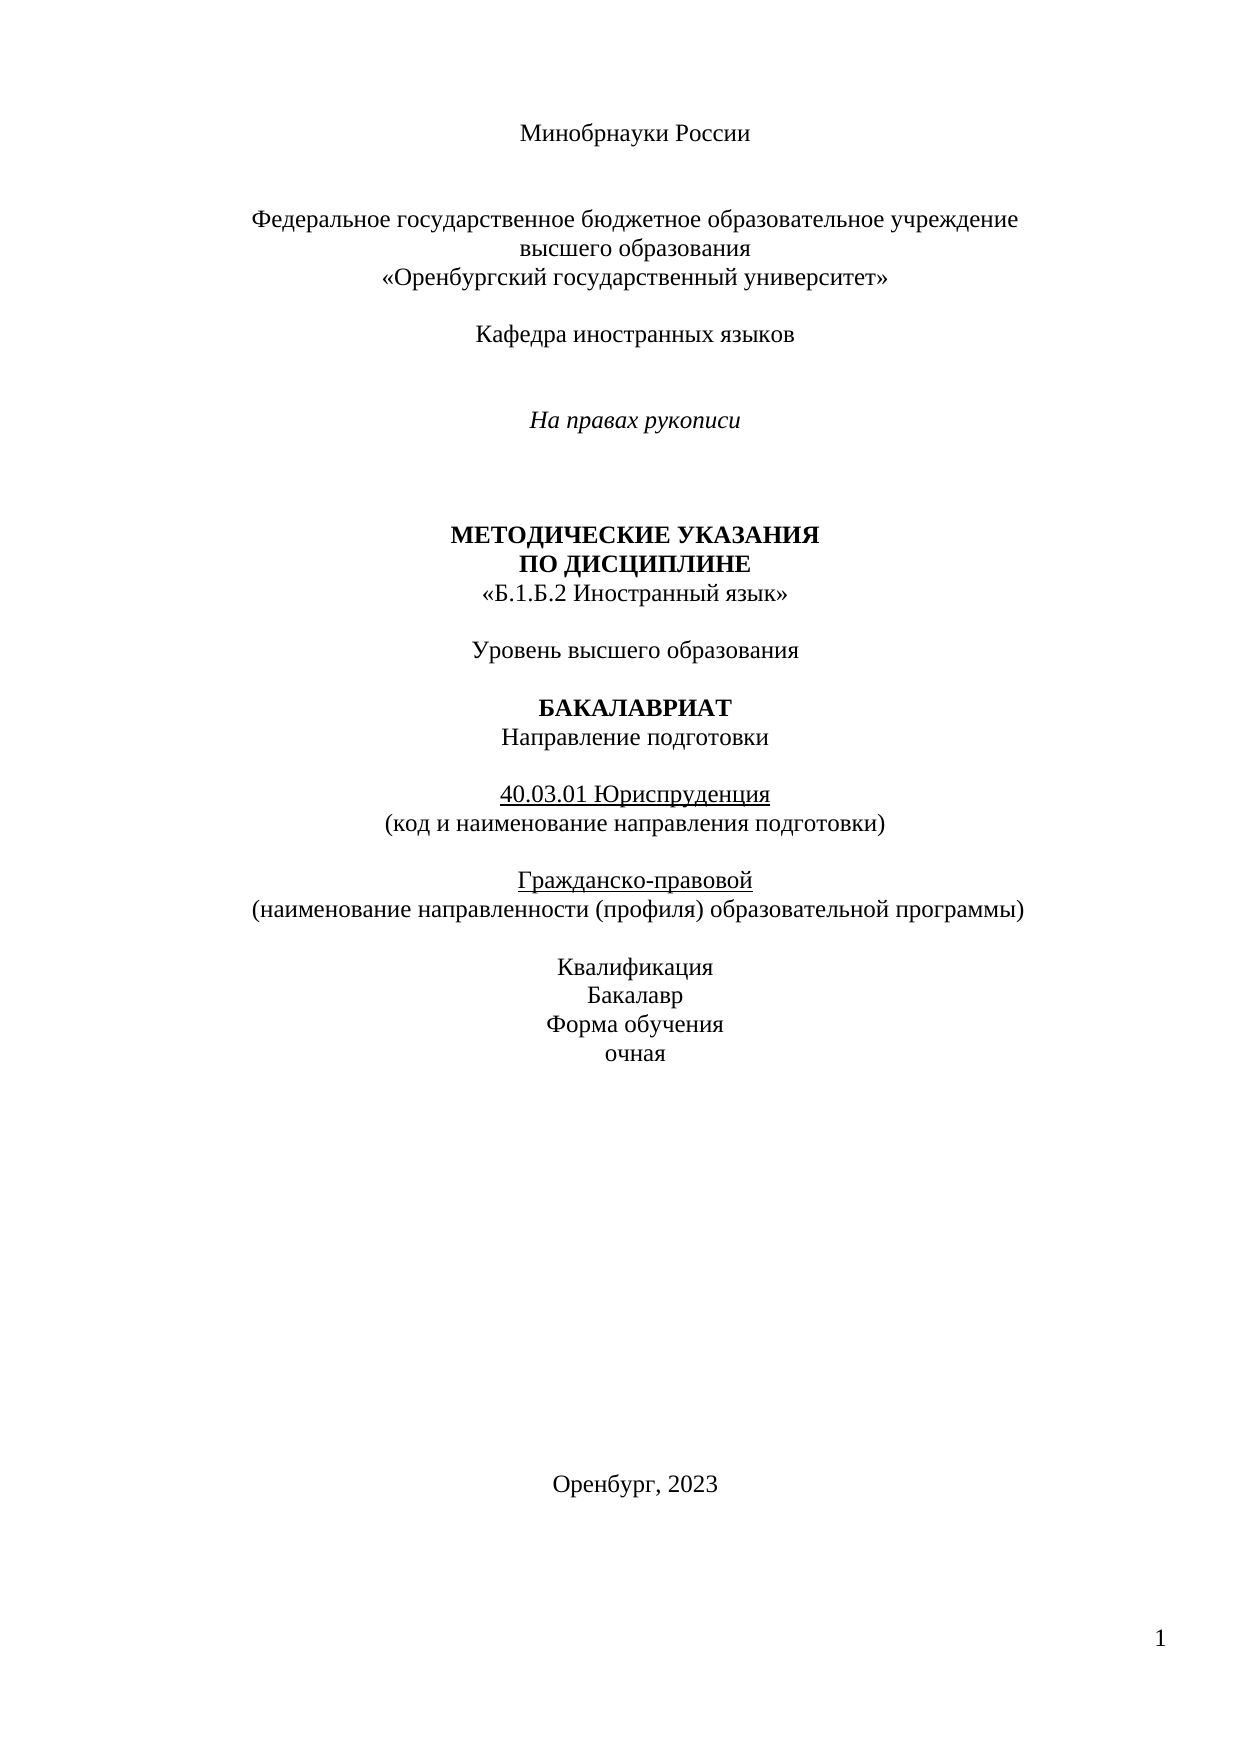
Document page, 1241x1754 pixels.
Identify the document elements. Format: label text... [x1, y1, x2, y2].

text очная [103, 1038, 1167, 1067]
text Уровень высшего образования [103, 636, 1167, 664]
text высшего образования [103, 233, 1167, 262]
text (код и наименование направления подготовки) [103, 808, 1167, 837]
text На правах рукописи [103, 406, 1167, 434]
text Оренбург, 2023 [103, 1469, 1167, 1498]
text Кафедра иностранных языков [103, 319, 1167, 348]
text Гражданско-правовой [103, 866, 1167, 894]
text «Оренбургский государственный университет» [103, 262, 1167, 291]
text Направление подготовки [103, 722, 1167, 751]
text Форма обучения [103, 1009, 1167, 1038]
text ПО ДИСЦИПЛИНЕ [103, 549, 1167, 578]
text Квалификация [103, 952, 1167, 981]
text (наименование направленности (профиля) образовательной программы) [103, 894, 1167, 923]
text МЕТОДИЧЕСКИЕ УКАЗАНИЯ [103, 521, 1167, 549]
text БАКАЛАВРИАТ [103, 693, 1167, 722]
text Бакалавр [103, 981, 1167, 1009]
text «Б.1.Б.2 Иностранный язык» [103, 578, 1167, 607]
text 40.03.01 Юриспруденция [103, 779, 1167, 808]
text Федеральное государственное бюджетное образовательное учреждение [103, 204, 1167, 233]
text Минобрнауки России [103, 118, 1167, 147]
